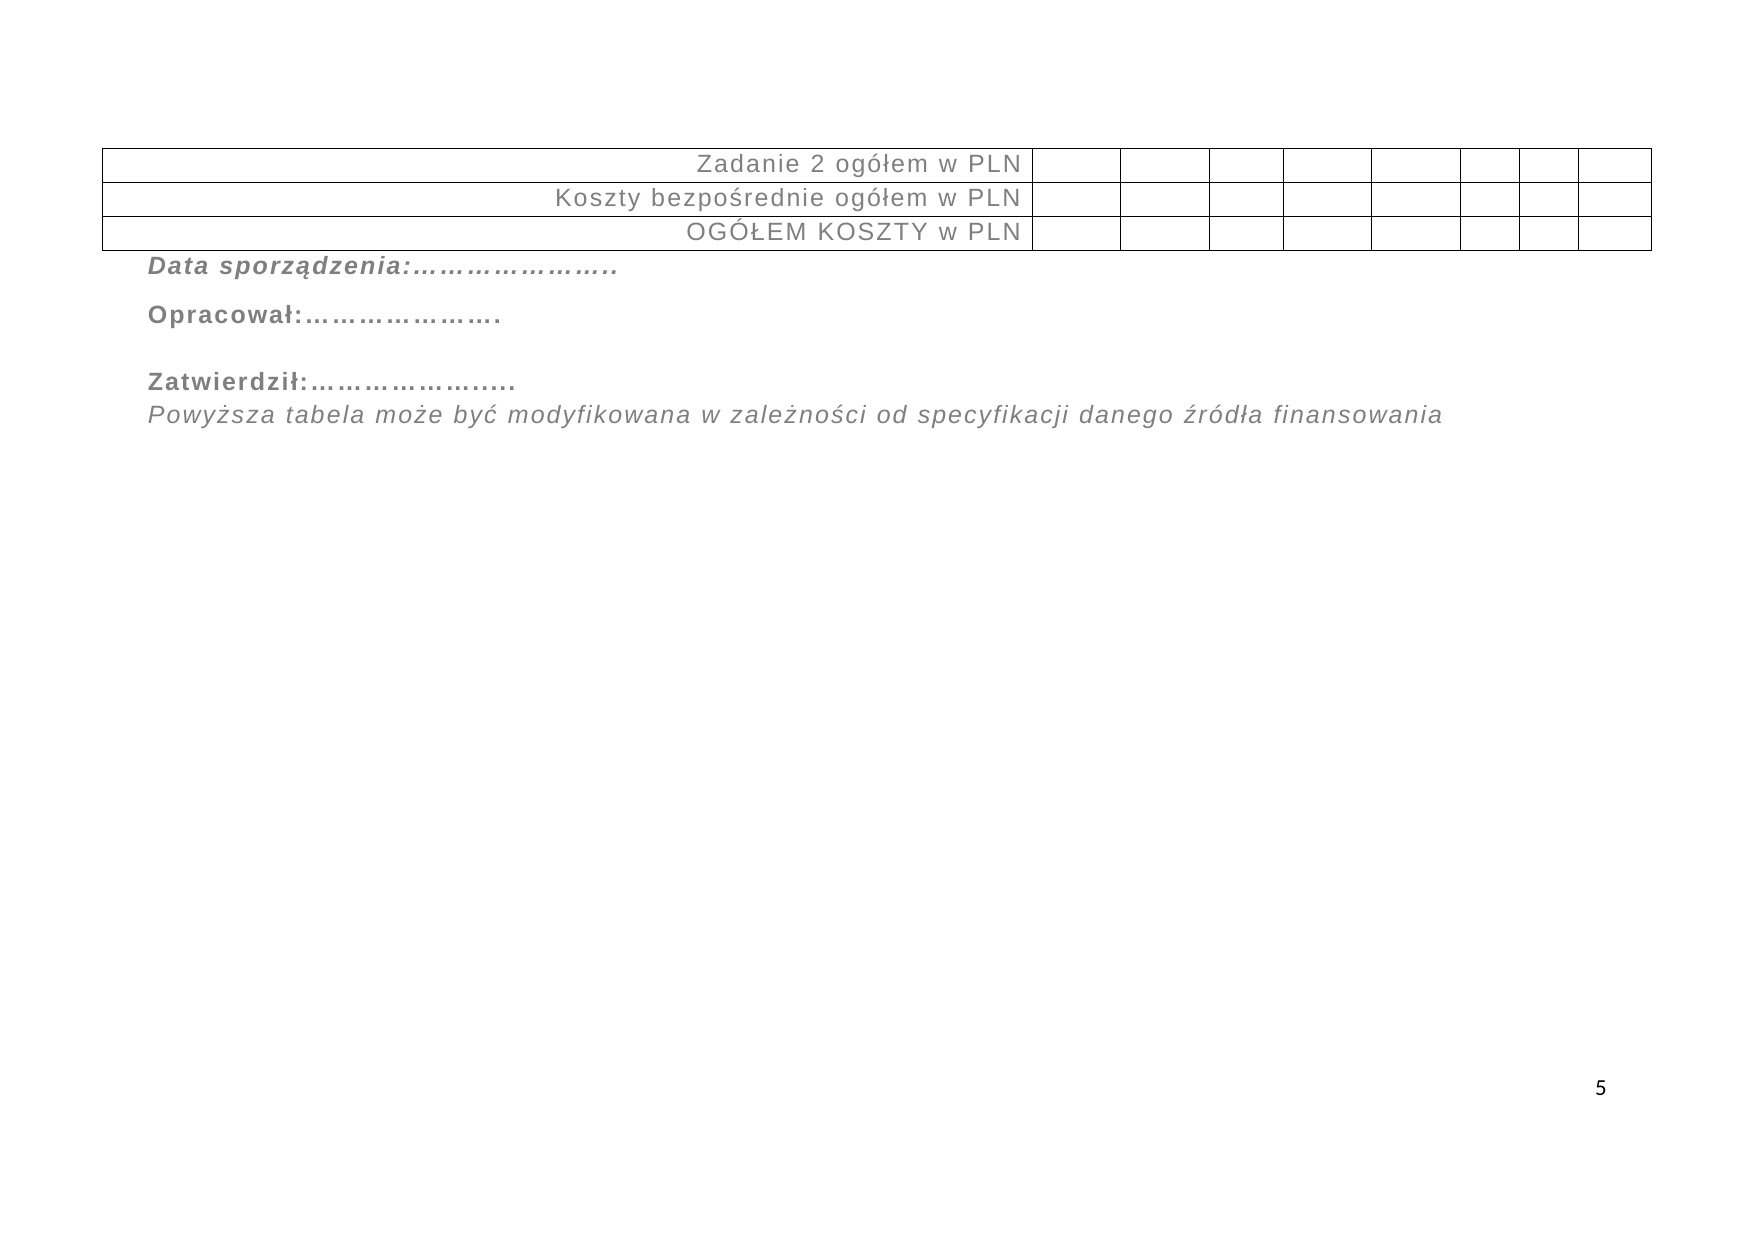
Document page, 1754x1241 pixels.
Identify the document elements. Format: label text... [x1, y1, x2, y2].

table_cell [1033, 183, 1120, 216]
table_cell [1033, 217, 1120, 250]
text Powyższa tabela może być modyfikowana w zależności od specyfikacji danego źródła finansowania [148, 399, 1606, 428]
table_cell Koszty bezpośrednie ogółem w PLN [103, 183, 1032, 216]
table_cell OGÓŁEM KOSZTY w PLN [103, 217, 1032, 250]
table_cell [1284, 217, 1371, 250]
table_cell [1520, 183, 1578, 216]
table_cell [1520, 217, 1578, 250]
table_cell [1121, 183, 1209, 216]
table_cell [1520, 149, 1578, 182]
text Data sporządzenia:………………….. [148, 251, 1606, 279]
table_cell [1210, 217, 1283, 250]
table_cell [1372, 183, 1460, 216]
table_cell [1372, 149, 1460, 182]
table_cell [1121, 217, 1209, 250]
text Zatwierdził:………………..... [148, 367, 1606, 395]
table_cell [1461, 217, 1519, 250]
table_cell [1284, 183, 1371, 216]
table_cell [1579, 183, 1651, 216]
table_cell [1210, 183, 1283, 216]
table_cell Zadanie 2 ogółem w PLN [103, 149, 1032, 182]
table_cell [1210, 149, 1283, 182]
table_cell [1461, 149, 1519, 182]
table_cell [1579, 149, 1651, 182]
table_cell [1033, 149, 1120, 182]
table_cell [1284, 149, 1371, 182]
table_cell [1121, 149, 1209, 182]
table_cell [1461, 183, 1519, 216]
table_cell [1372, 217, 1460, 250]
table_cell [1579, 217, 1651, 250]
text Opracował:…………………. [148, 301, 1606, 329]
